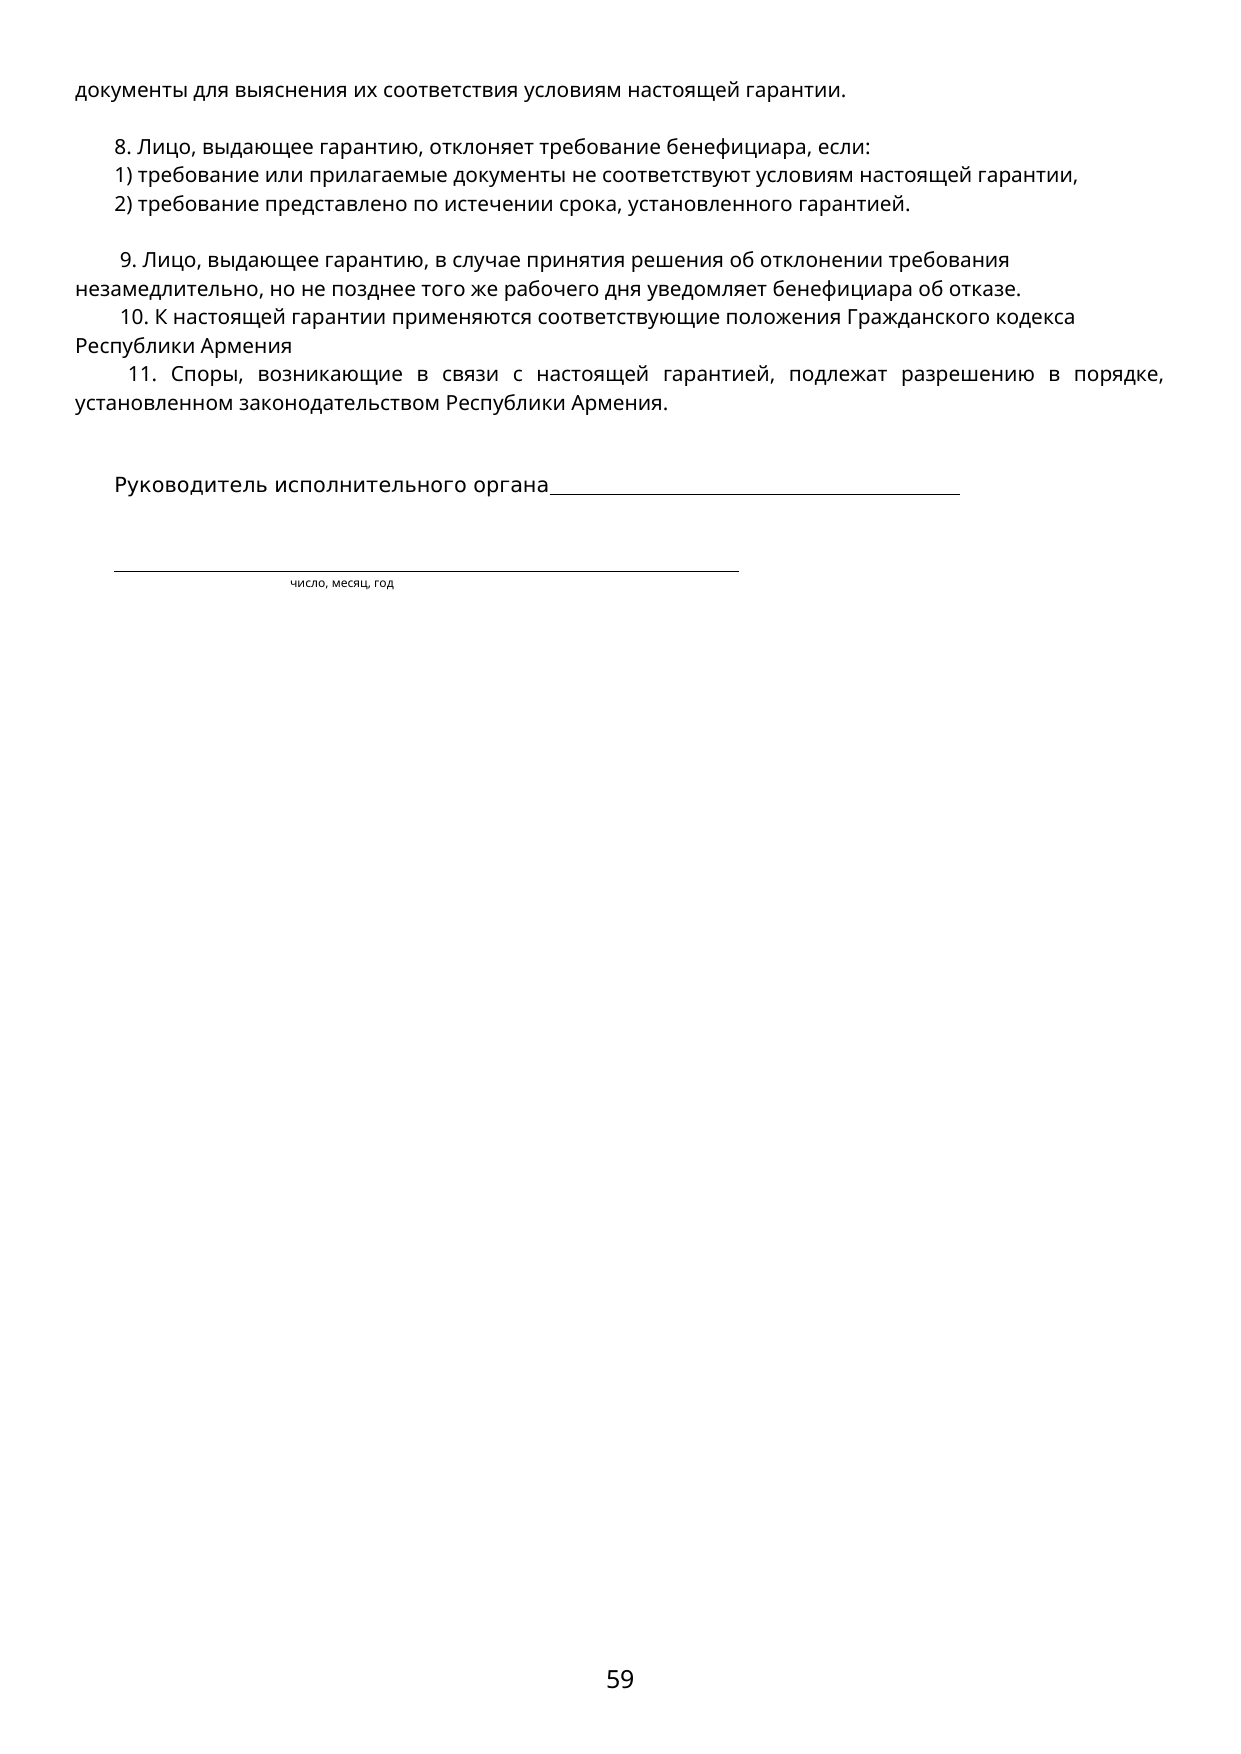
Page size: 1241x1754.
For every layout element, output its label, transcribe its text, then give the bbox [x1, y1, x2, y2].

text Руководитель исполнительного органа [75, 473, 1165, 497]
text 10. К настоящей гарантии применяются соответствующие положения Гражданского кодекса Республики Армения [75, 302, 1165, 359]
text 1) требование или прилагаемые документы не соответствуют условиям настоящей гарантии, [75, 160, 1165, 189]
text 8. Лицо, выдающее гарантию, отклоняет требование бенефициара, если: [75, 132, 1165, 160]
text 11. Споры, возникающие в связи с настоящей гарантией, подлежат разрешению в порядке, установленном законодательством Республики Армения. [75, 359, 1165, 416]
text 2) требование представлено по истечении срока, установленного гарантией. [75, 189, 1165, 217]
text число, месяц, год [75, 575, 1165, 603]
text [75, 75, 1165, 103]
text 9. Лицо, выдающее гарантию, в случае принятия решения об отклонении требования незамедлительно, но не позднее того же рабочего дня уведомляет бенефициара об отказе. [75, 246, 1165, 302]
